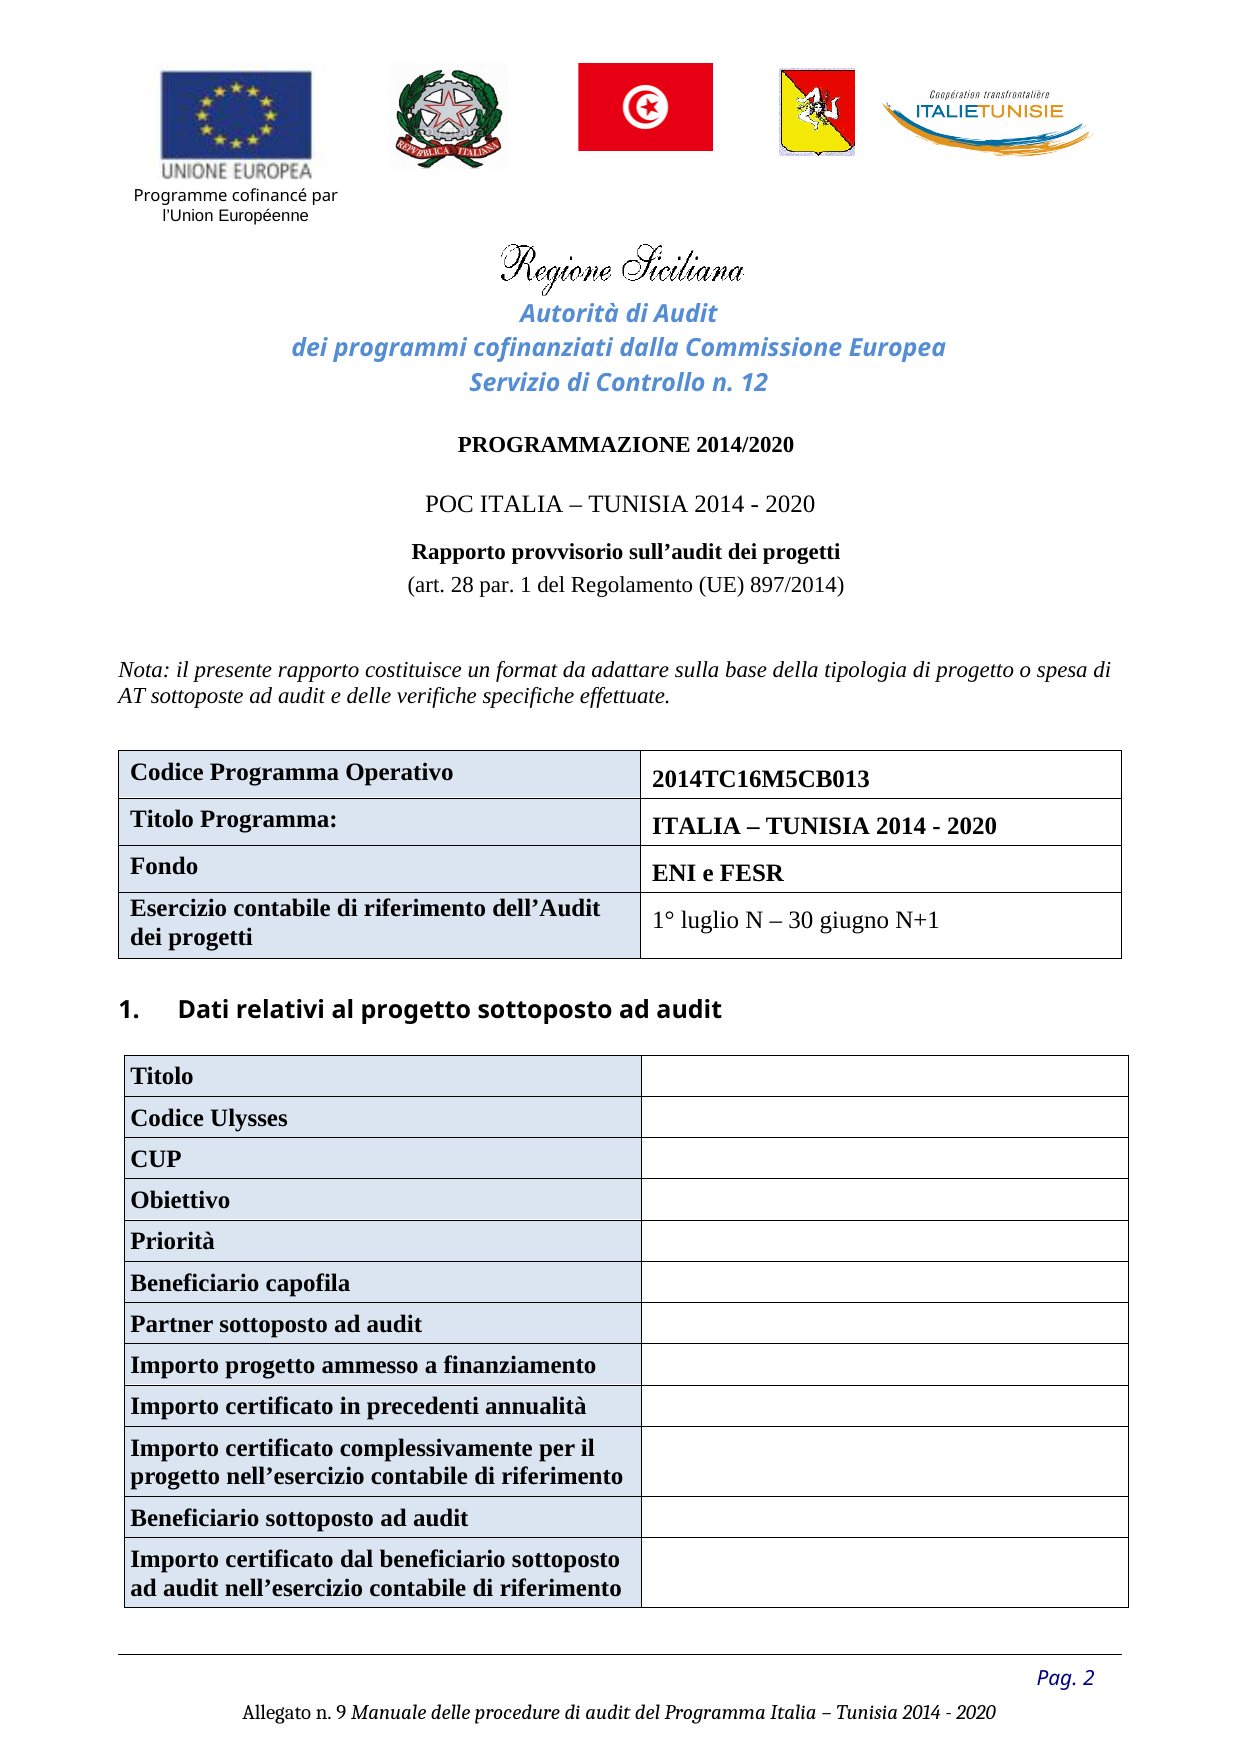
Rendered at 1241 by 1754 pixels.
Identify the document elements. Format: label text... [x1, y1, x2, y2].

table_cell Priorità [125, 1221, 641, 1261]
table_cell [642, 1497, 1128, 1537]
picture [496, 244, 745, 296]
table_header [642, 1056, 1128, 1096]
text Servizio di Controllo n. 12 [118, 364, 1122, 398]
table_cell [642, 1179, 1128, 1219]
table_header 2014TC16M5CB013 [641, 751, 1121, 797]
table_cell [642, 1344, 1128, 1384]
list Dati relativi al progetto sottoposto ad audit [118, 992, 1122, 1026]
table_cell Beneficiario capofila [125, 1262, 641, 1302]
table_cell CUP [125, 1138, 641, 1178]
table_cell Titolo Programma: [119, 799, 640, 845]
text POC ITALIA – TUNISIA 2014 - 2020 [118, 489, 1122, 518]
text (art. 28 par. 1 del Regolamento (UE) 897/2014) [118, 571, 1134, 597]
table_cell ITALIA – TUNISIA 2014 - 2020 [641, 799, 1121, 845]
table_cell [642, 1221, 1128, 1261]
picture [144, 63, 327, 184]
table_cell [642, 1097, 1128, 1137]
table_cell Obiettivo [125, 1179, 641, 1219]
table_cell [642, 1538, 1128, 1607]
table_cell [642, 1262, 1128, 1302]
table_cell [642, 1386, 1128, 1426]
text Nota: il presente rapporto costituisce un format da adattare sulla base della tipologia di progetto o spesa di AT sottoposte ad audit e delle verifiche specifiche effettuate. [118, 656, 1122, 709]
table_header Codice Programma Operativo [119, 751, 640, 797]
picture [874, 63, 1102, 178]
text Rapporto provvisorio sull’audit dei progetti [118, 538, 1134, 564]
table_cell Partner sottoposto ad audit [125, 1303, 641, 1343]
text PROGRAMMAZIONE 2014/2020 [118, 431, 1134, 457]
text Autorità di Audit [118, 296, 1122, 330]
table_cell [642, 1138, 1128, 1178]
picture [388, 63, 509, 169]
text dei programmi cofinanziati dalla Commissione Europea [118, 330, 1122, 364]
table_cell [642, 1427, 1128, 1496]
table_cell Importo certificato dal beneficiario sottoposto ad audit nell’esercizio contabile di riferimento e campionato [125, 1538, 641, 1607]
table_header Titolo [125, 1056, 641, 1096]
table_cell Fondo [119, 846, 640, 892]
table_cell Importo progetto ammesso a finanziamento [125, 1344, 641, 1384]
picture [578, 63, 713, 151]
table_cell Esercizio contabile di riferimento dell’Audit dei progetti [119, 893, 640, 958]
table_cell Importo certificato in precedenti annualità [125, 1386, 641, 1426]
table_cell [642, 1303, 1128, 1343]
table_cell 1° luglio N – 30 giugno N+1 [641, 893, 1121, 958]
table_cell ENI e FESR [641, 846, 1121, 892]
table_cell Beneficiario sottoposto ad audit [125, 1497, 641, 1537]
picture [779, 68, 855, 156]
table_cell Importo certificato complessivamente per il progetto nell’esercizio contabile di riferimento [125, 1427, 641, 1496]
table_cell Codice Ulysses [125, 1097, 641, 1137]
